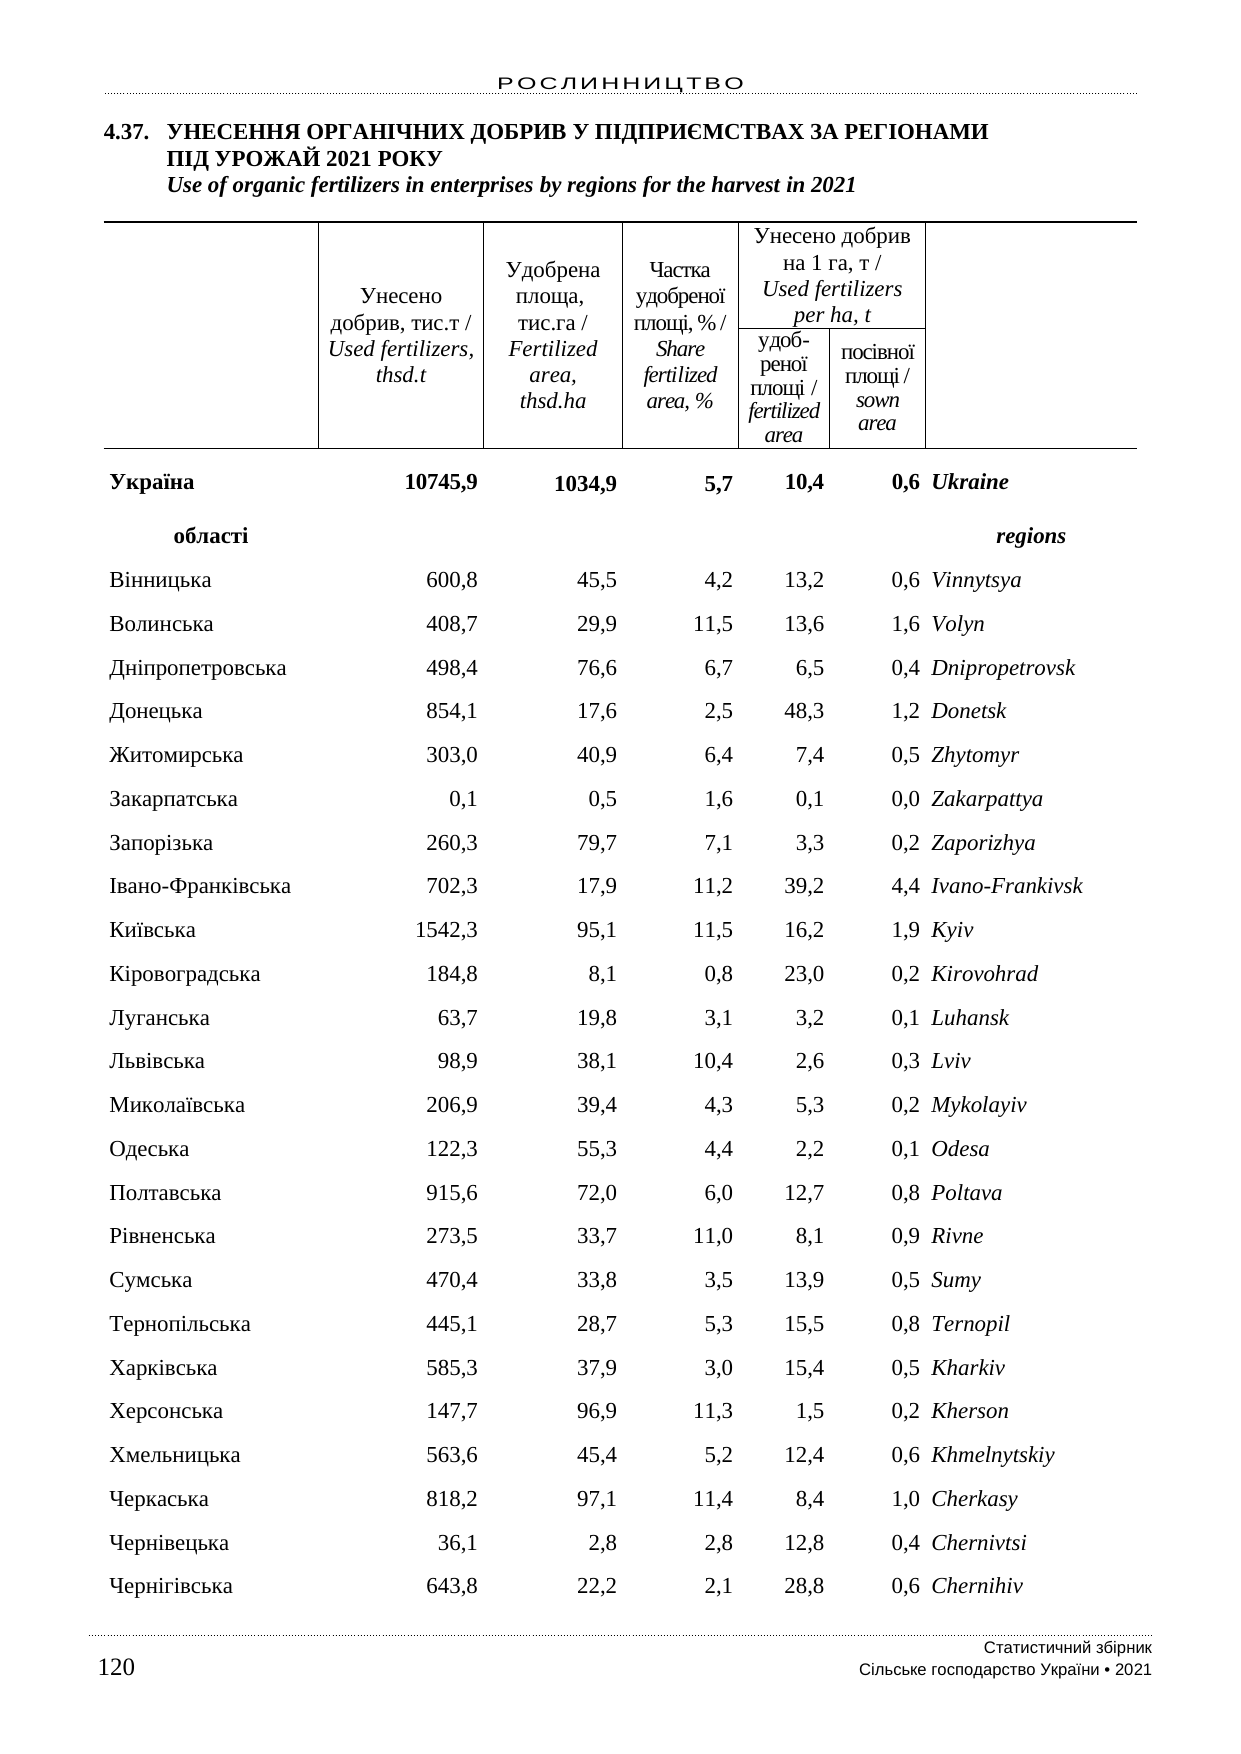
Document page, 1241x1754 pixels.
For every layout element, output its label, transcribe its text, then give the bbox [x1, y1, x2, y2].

subtitle 4.37. Унесення органічних добрив у підприємствах за регіонами [103, 118, 1137, 144]
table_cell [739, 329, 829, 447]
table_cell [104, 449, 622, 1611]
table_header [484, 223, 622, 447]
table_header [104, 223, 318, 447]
subtitle під урожай 2021 року [103, 144, 1137, 171]
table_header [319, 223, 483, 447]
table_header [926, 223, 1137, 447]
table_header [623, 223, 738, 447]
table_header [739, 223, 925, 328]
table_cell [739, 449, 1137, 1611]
subtitle Use of organic fertilizers in enterprises by regions for the harvest in 2021 [103, 171, 1137, 197]
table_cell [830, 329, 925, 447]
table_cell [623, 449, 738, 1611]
